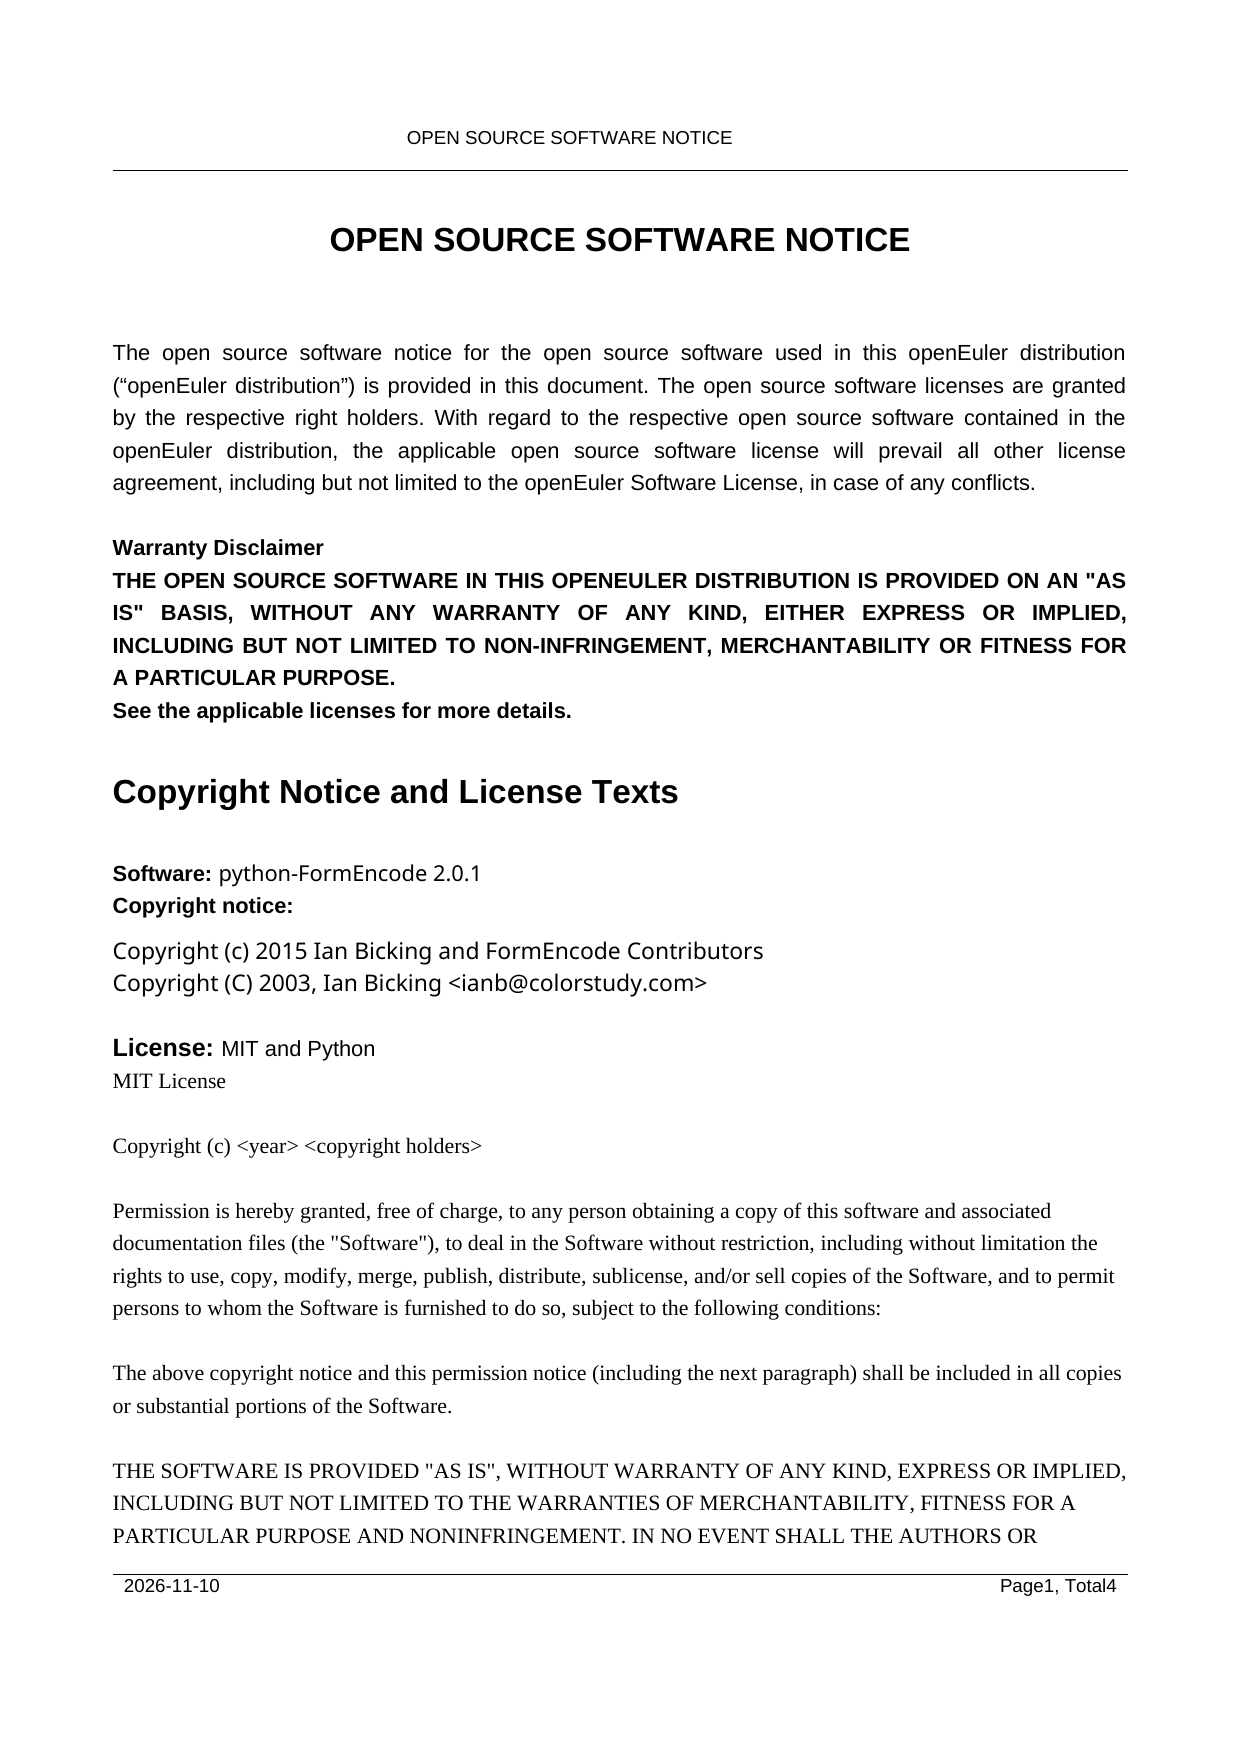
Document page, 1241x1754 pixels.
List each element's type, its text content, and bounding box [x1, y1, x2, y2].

text Copyright (c) 2015 Ian Bicking and FormEncode Contributors Copyright (C) 2003, Ian Bicking <ianb@colorstudy.com> [112, 934, 1128, 1031]
text The open source software notice for the open source software used in this openEuler distribution (“openEuler distribution”) is provided in this document. The open source software licenses are granted by the respective right holders. With regard to the respective open source software contained in the openEuler distribution, the applicable open source software license will prevail all other license agreement, including but not limited to the openEuler Software License, in case of any conflicts. [112, 336, 1128, 499]
text License: MIT and Python [112, 1031, 1128, 1064]
text OPEN SOURCE SOFTWARE NOTICE [112, 206, 1128, 271]
text Copyright notice: [112, 889, 1128, 921]
text Warranty Disclaimer [112, 531, 1128, 564]
text THE OPEN SOURCE SOFTWARE IN THIS OPENEULER DISTRIBUTION IS PROVIDED ON AN "AS IS" BASIS, WITHOUT ANY WARRANTY OF ANY KIND, EITHER EXPRESS OR IMPLIED, INCLUDING BUT NOT LIMITED TO NON-INFRINGEMENT, MERCHANTABILITY OR FITNESS FOR A PARTICULAR PURPOSE. See the applicable licenses for more details. [112, 564, 1128, 726]
title Software: python-FormEncode 2.0.1 [112, 856, 1128, 889]
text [112, 1064, 1128, 1551]
text Copyright Notice and License Texts [112, 759, 1128, 824]
